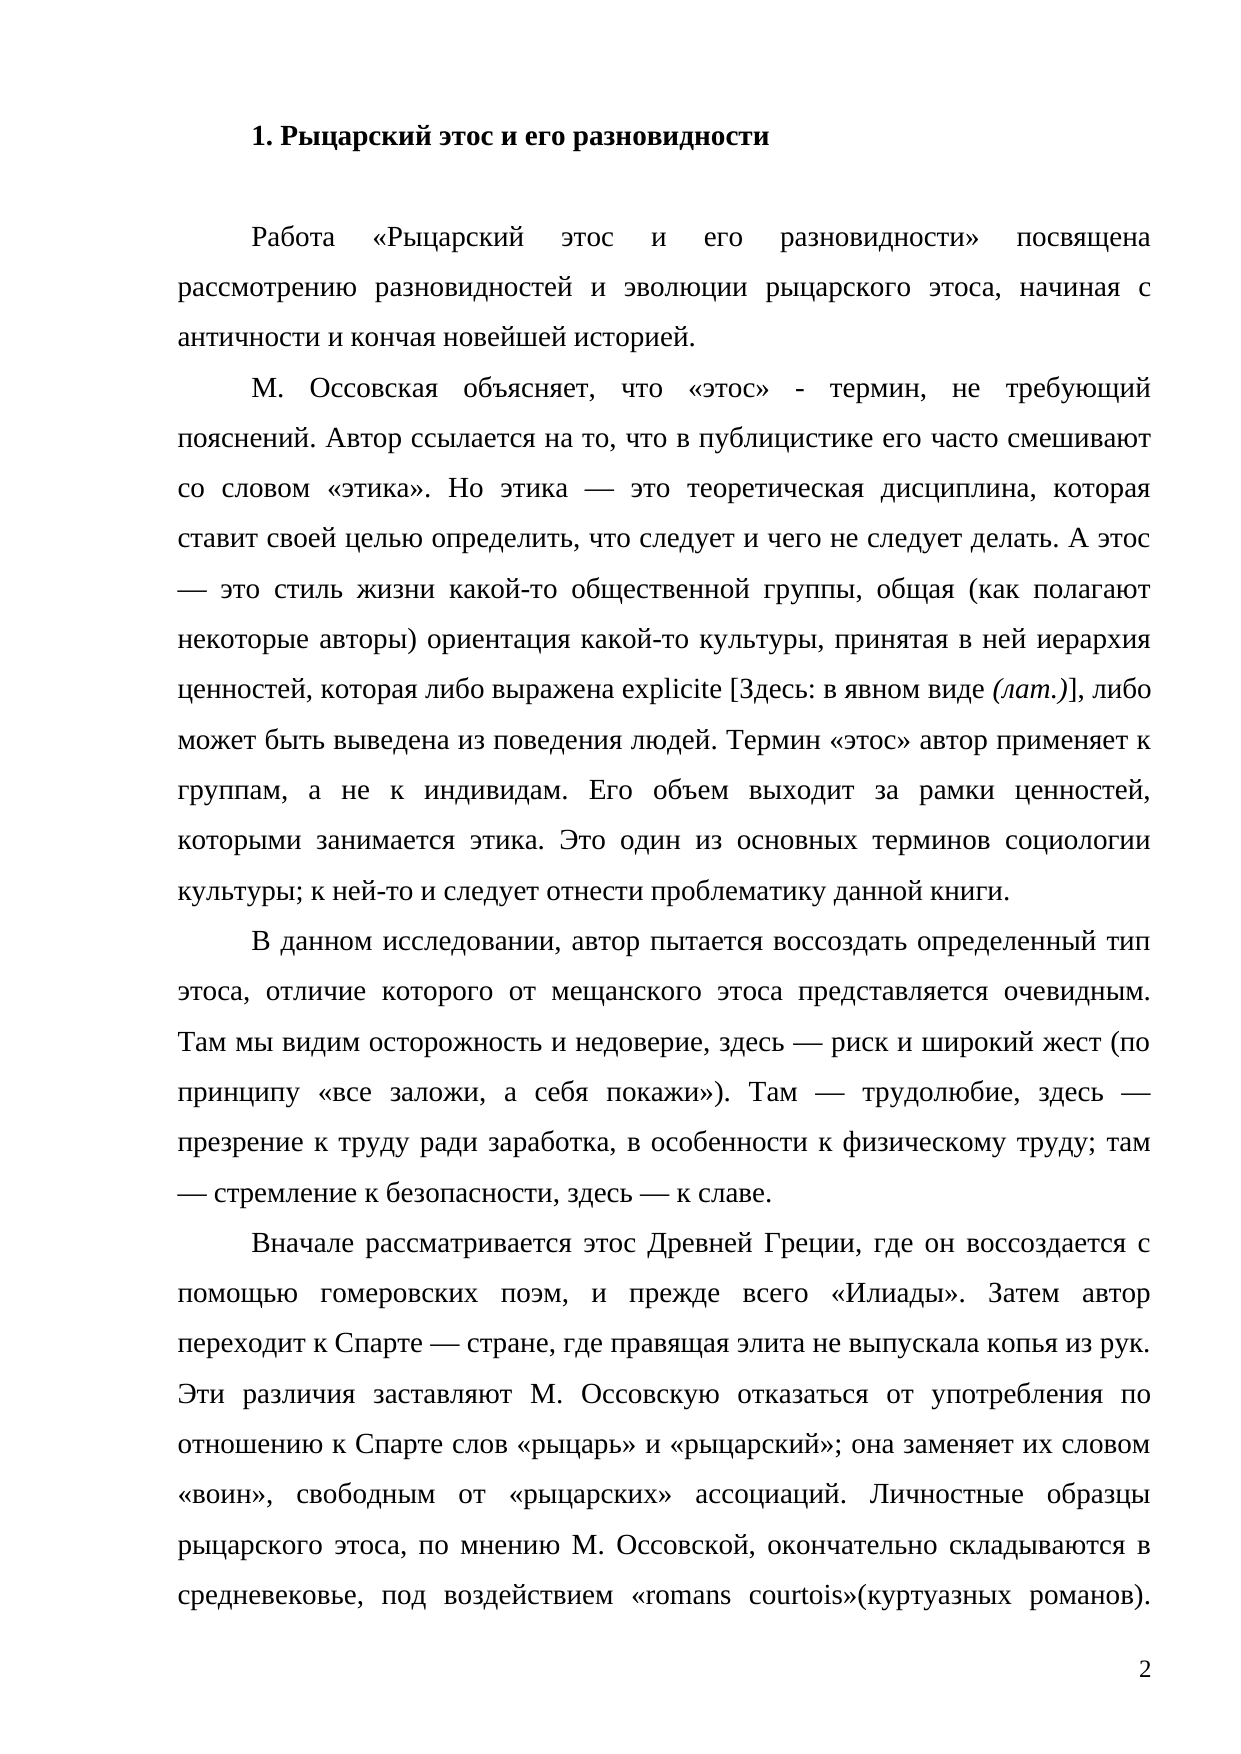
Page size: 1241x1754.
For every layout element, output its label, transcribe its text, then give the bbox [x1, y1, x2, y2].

text В данном исследовании, автор пытается воссоздать определенный тип этоса, отличие которого от мещанского этоса представляется очевидным. Там мы видим осторожность и недоверие, здесь — риск и широкий жест (по принципу «все заложи, а себя покажи»). Там — трудолюбие, здесь — презрение к труду ради заработка, в особенности к физическому труду; там — стремление к безопасности, здесь — к славе. [177, 923, 1152, 1208]
text 1. Рыцарский этос и его разновидности [177, 118, 1152, 152]
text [177, 1225, 1152, 1611]
text М. Оссовская объясняет, что «этос» - термин, не требующий пояснений. Автор ссылается на то, что в публицистике его часто смешивают со словом «этика». Но этика — это теоретическая дисциплина, которая ставит своей целью определить, что следует и чего не следует делать. А этос — это стиль жизни какой-то общественной группы, общая (как полагают некоторые авторы) ориентация какой-то культуры, принятая в ней иерархия ценностей, которая либо выражена explicite [Здесь: в явном виде (лат.)], либо может быть выведена из поведения людей. Термин «этос» автор применяет к группам, а не к индивидам. Его объем выходит за рамки ценностей, которыми занимается этика. Это один из основных терминов социологии культуры; к ней-то и следует отнести проблематику данной книги. [177, 370, 1152, 906]
text Работа «Рыцарский этос и его разновидности» посвящена рассмотрению разновидностей и эволюции рыцарского этоса, начиная с античности и кончая новейшей историей. [177, 219, 1152, 353]
